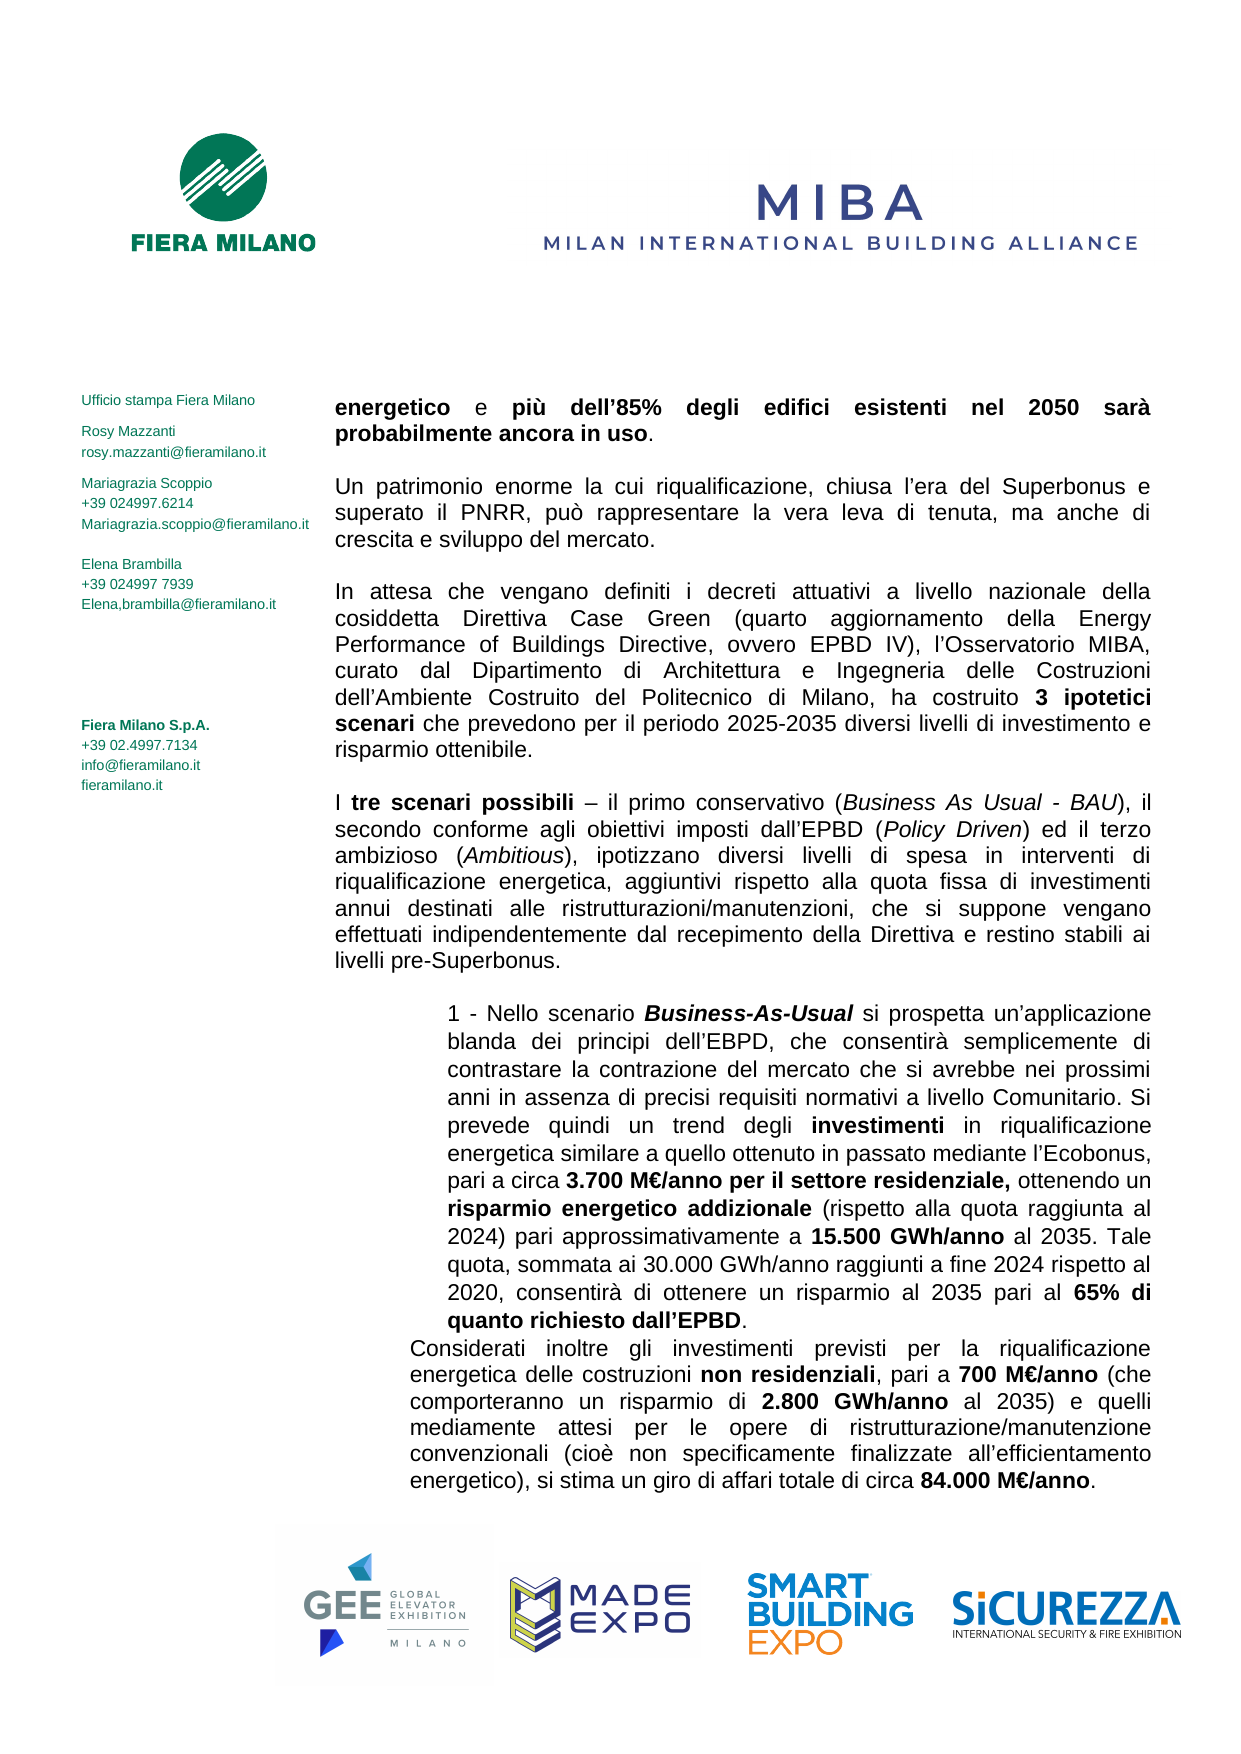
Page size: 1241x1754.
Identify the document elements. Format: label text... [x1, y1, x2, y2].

picture [747, 1573, 913, 1655]
text Un patrimonio enorme la cui riqualificazione, chiusa l’era del Superbonus e superato il PNRR, può rappresentare la vera leva di tenuta, ma anche di crescita e sviluppo del mercato. [89, 473, 1152, 552]
list Considerati inoltre gli investimenti previsti per la riqualificazione energetica delle costruzioni non residenziali, pari a 700 M€/anno (che comporteranno un risparmio di 2.800 GWh/anno al 2035) e quelli mediamente attesi per le opere di ristrutturazione/manutenzione convenzionali (cioè non specificamente finalizzate all’efficientamento energetico), si stima un giro di affari totale di circa 84.000 M€/anno. [164, 1335, 1152, 1493]
text 1 - Nello scenario Business-As-Usual si prospetta un’applicazione blanda dei principi dell’EBPD, che consentirà semplicemente di contrastare la contrazione del mercato che si avrebbe nei prossimi anni in assenza di precisi requisiti normativi a livello Comunitario. Si prevede quindi un trend degli investimenti in riqualificazione energetica similare a quello ottenuto in passato mediante l’Ecobonus, pari a circa 3.700 M€/anno per il settore residenziale, ottenendo un risparmio energetico addizionale (rispetto alla quota raggiunta al 2024) pari approssimativamente a 15.500 GWh/anno al 2035. Tale quota, sommata ai 30.000 GWh/anno raggiunti a fine 2024 rispetto al 2020, consentirà di ottenere un risparmio al 2035 pari al 65% di quanto richiesto dall’EPBD. [201, 1000, 1152, 1333]
picture [131, 133, 316, 252]
picture [499, 1562, 701, 1658]
picture [953, 1591, 1181, 1638]
text In attesa che vengano definiti i decreti attuativi a livello nazionale della cosiddetta Direttiva Case Green (quarto aggiornamento della Energy Performance of Buildings Directive, ovvero EPBD IV), l’Osservatorio MIBA, curato dal Dipartimento di Architettura e Ingegneria delle Costruzioni dell’Ambiente Costruito del Politecnico di Milano, ha costruito 3 ipotetici scenari che prevedono per il periodo 2025-2035 diversi livelli di investimento e risparmio ottenibile. [89, 578, 1152, 763]
picture [275, 1524, 494, 1686]
text I tre scenari possibili – il primo conservativo (Business As Usual - BAU), il secondo conforme agli obiettivi imposti dall’EPBD (Policy Driven) ed il terzo ambizioso (Ambitious), ipotizzano diversi livelli di spesa in interventi di riqualificazione energetica, aggiuntivi rispetto alla quota fissa di investimenti annui destinati alle ristrutturazioni/manutenzioni, che si suppone vengano effettuati indipendentemente dal recepimento della Direttiva e restino stabili ai livelli pre-Superbonus. [89, 789, 1152, 974]
